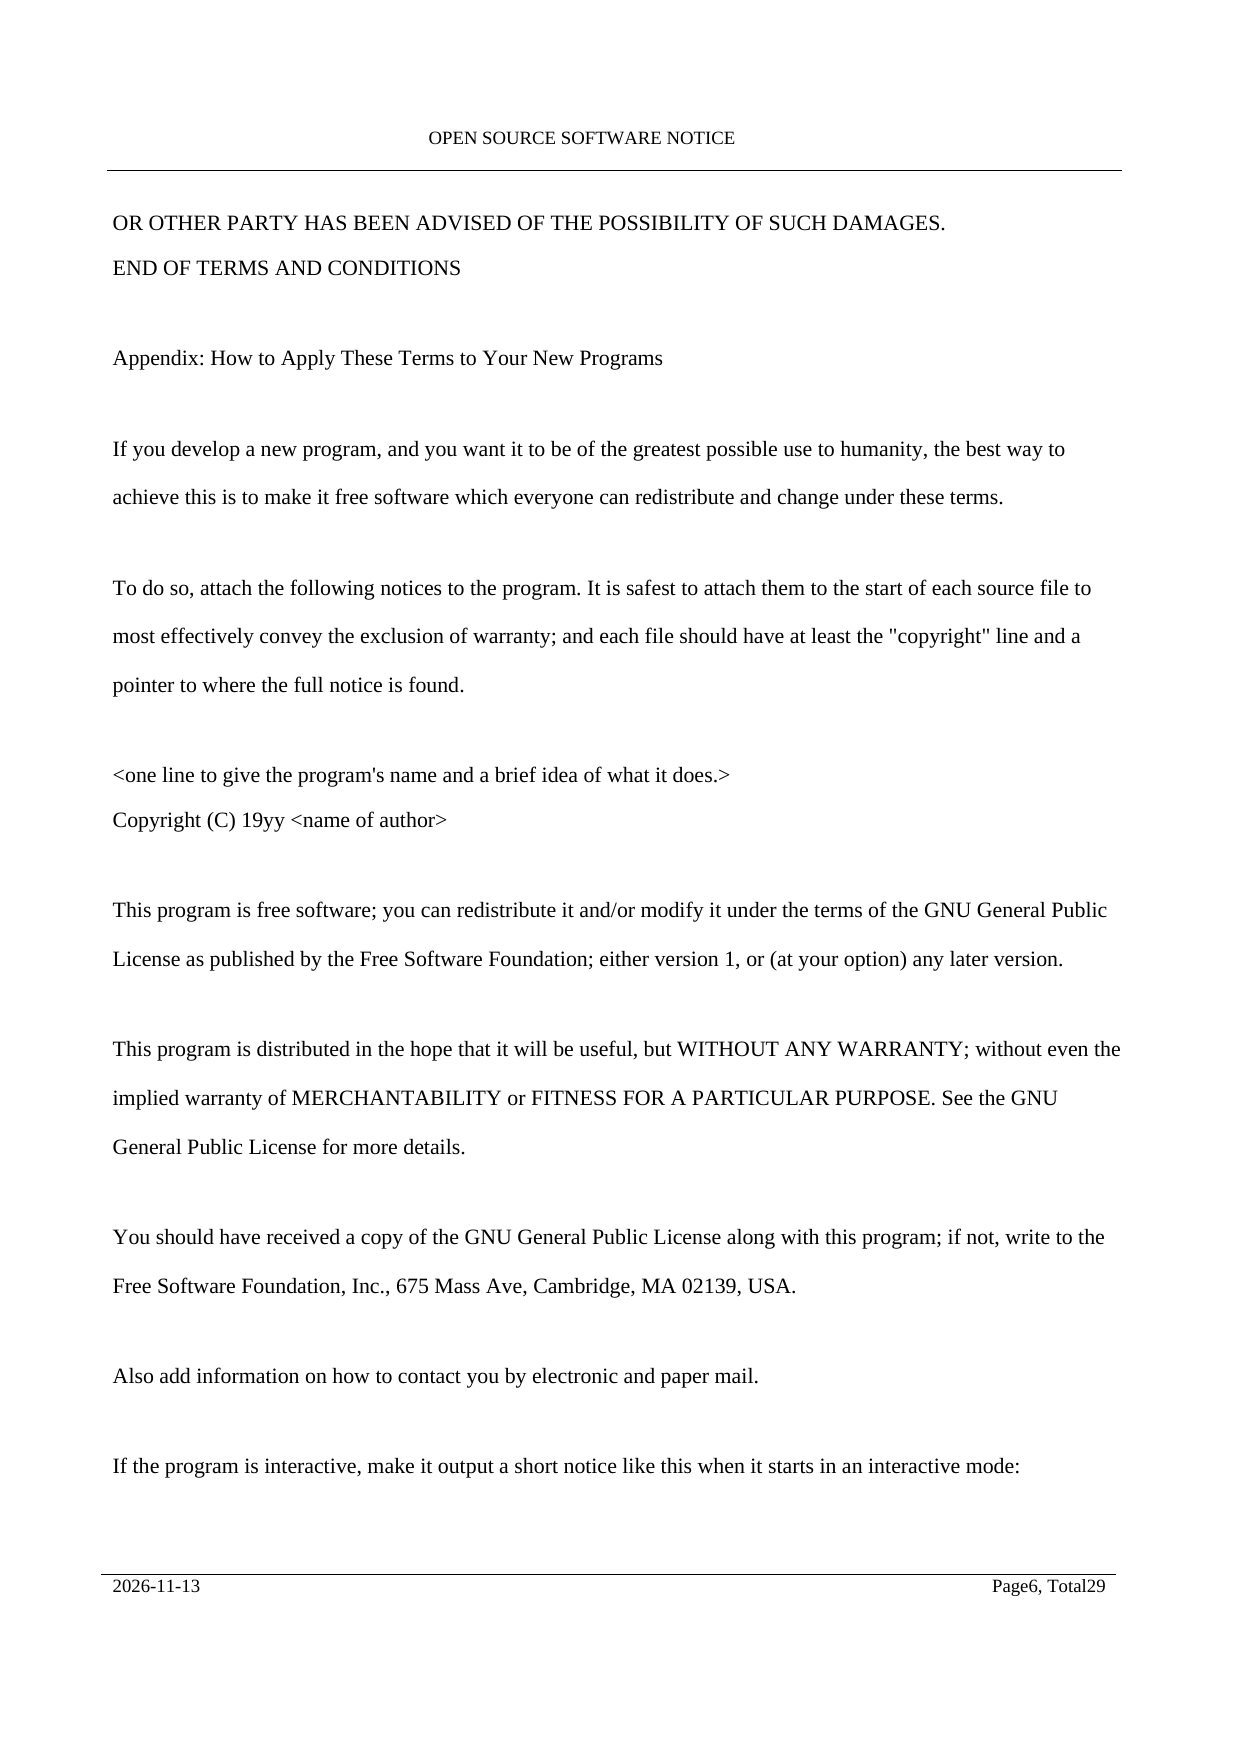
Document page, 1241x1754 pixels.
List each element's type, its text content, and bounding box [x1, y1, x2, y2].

text You should have received a copy of the GNU General Public License along with this program; if not, write to the Free Software Foundation, Inc., 675 Mass Ave, Cambridge, MA 02139, USA. [112, 1221, 1128, 1302]
text END OF TERMS AND CONDITIONS [112, 251, 1128, 284]
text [112, 206, 1128, 239]
text If you develop a new program, and you want it to be of the greatest possible use to humanity, the best way to achieve this is to make it free software which everyone can redistribute and change under these terms. [112, 432, 1128, 513]
text <one line to give the program's name and a brief idea of what it does.> [112, 758, 1128, 791]
text Copyright (C) 19yy <name of author> [112, 804, 1128, 836]
text Appendix: How to Apply These Terms to Your New Programs [112, 342, 1128, 374]
text If the program is interactive, make it output a short notice like this when it starts in an interactive mode: [112, 1450, 1128, 1482]
text To do so, attach the following notices to the program. It is safest to attach them to the start of each source file to most effectively convey the exclusion of warranty; and each file should have at least the "copyright" line and a pointer to where the full notice is found. [112, 571, 1128, 701]
text This program is distributed in the hope that it will be useful, but WITHOUT ANY WARRANTY; without even the implied warranty of MERCHANTABILITY or FITNESS FOR A PARTICULAR PURPOSE. See the GNU General Public License for more details. [112, 1033, 1128, 1163]
text Also add information on how to contact you by electronic and paper mail. [112, 1359, 1128, 1392]
text This program is free software; you can redistribute it and/or modify it under the terms of the GNU General Public License as published by the Free Software Foundation; either version 1, or (at your option) any later version. [112, 894, 1128, 975]
